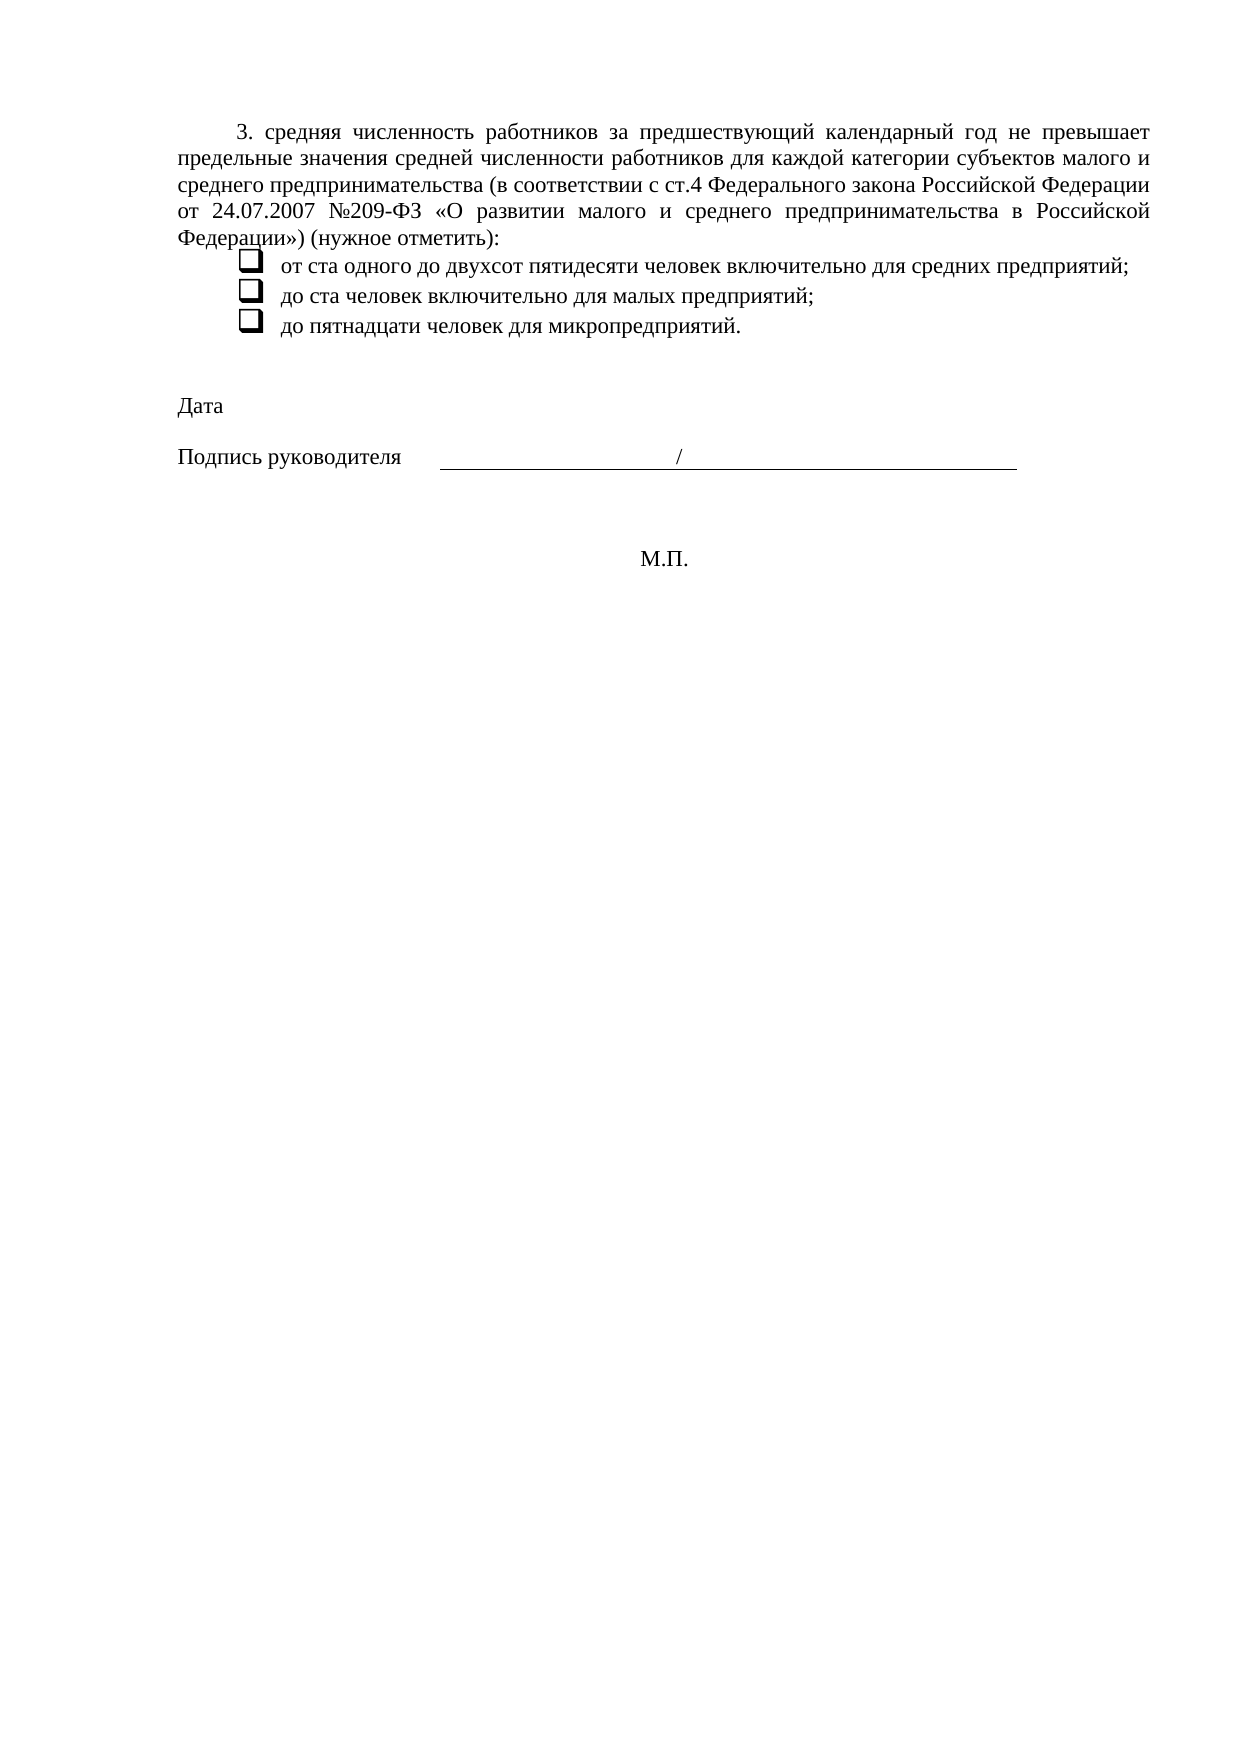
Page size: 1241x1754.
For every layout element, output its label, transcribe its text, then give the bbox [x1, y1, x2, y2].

text Подпись руководителя / [177, 443, 1152, 469]
text Дата [177, 392, 1152, 418]
text 3. средняя численность работников за предшествующий календарный год не превышает предельные значения средней численности работников для каждой категории субъектов малого и среднего предпринимательства (в соответствии с ст.4 Федерального закона Российской Федерации от 24.07.2007 №209-ФЗ «О развитии малого и среднего предпринимательства в Российской Федерации») (нужное отметить): [177, 118, 1152, 250]
list до ста человек включительно для малых предприятий; [236, 280, 1152, 311]
list до пятнадцати человек для микропредприятий. [236, 311, 1152, 341]
text М.П. [177, 545, 1152, 571]
list от ста одного до двухсот пятидесяти человек включительно для средних предприятий; [236, 250, 1152, 280]
